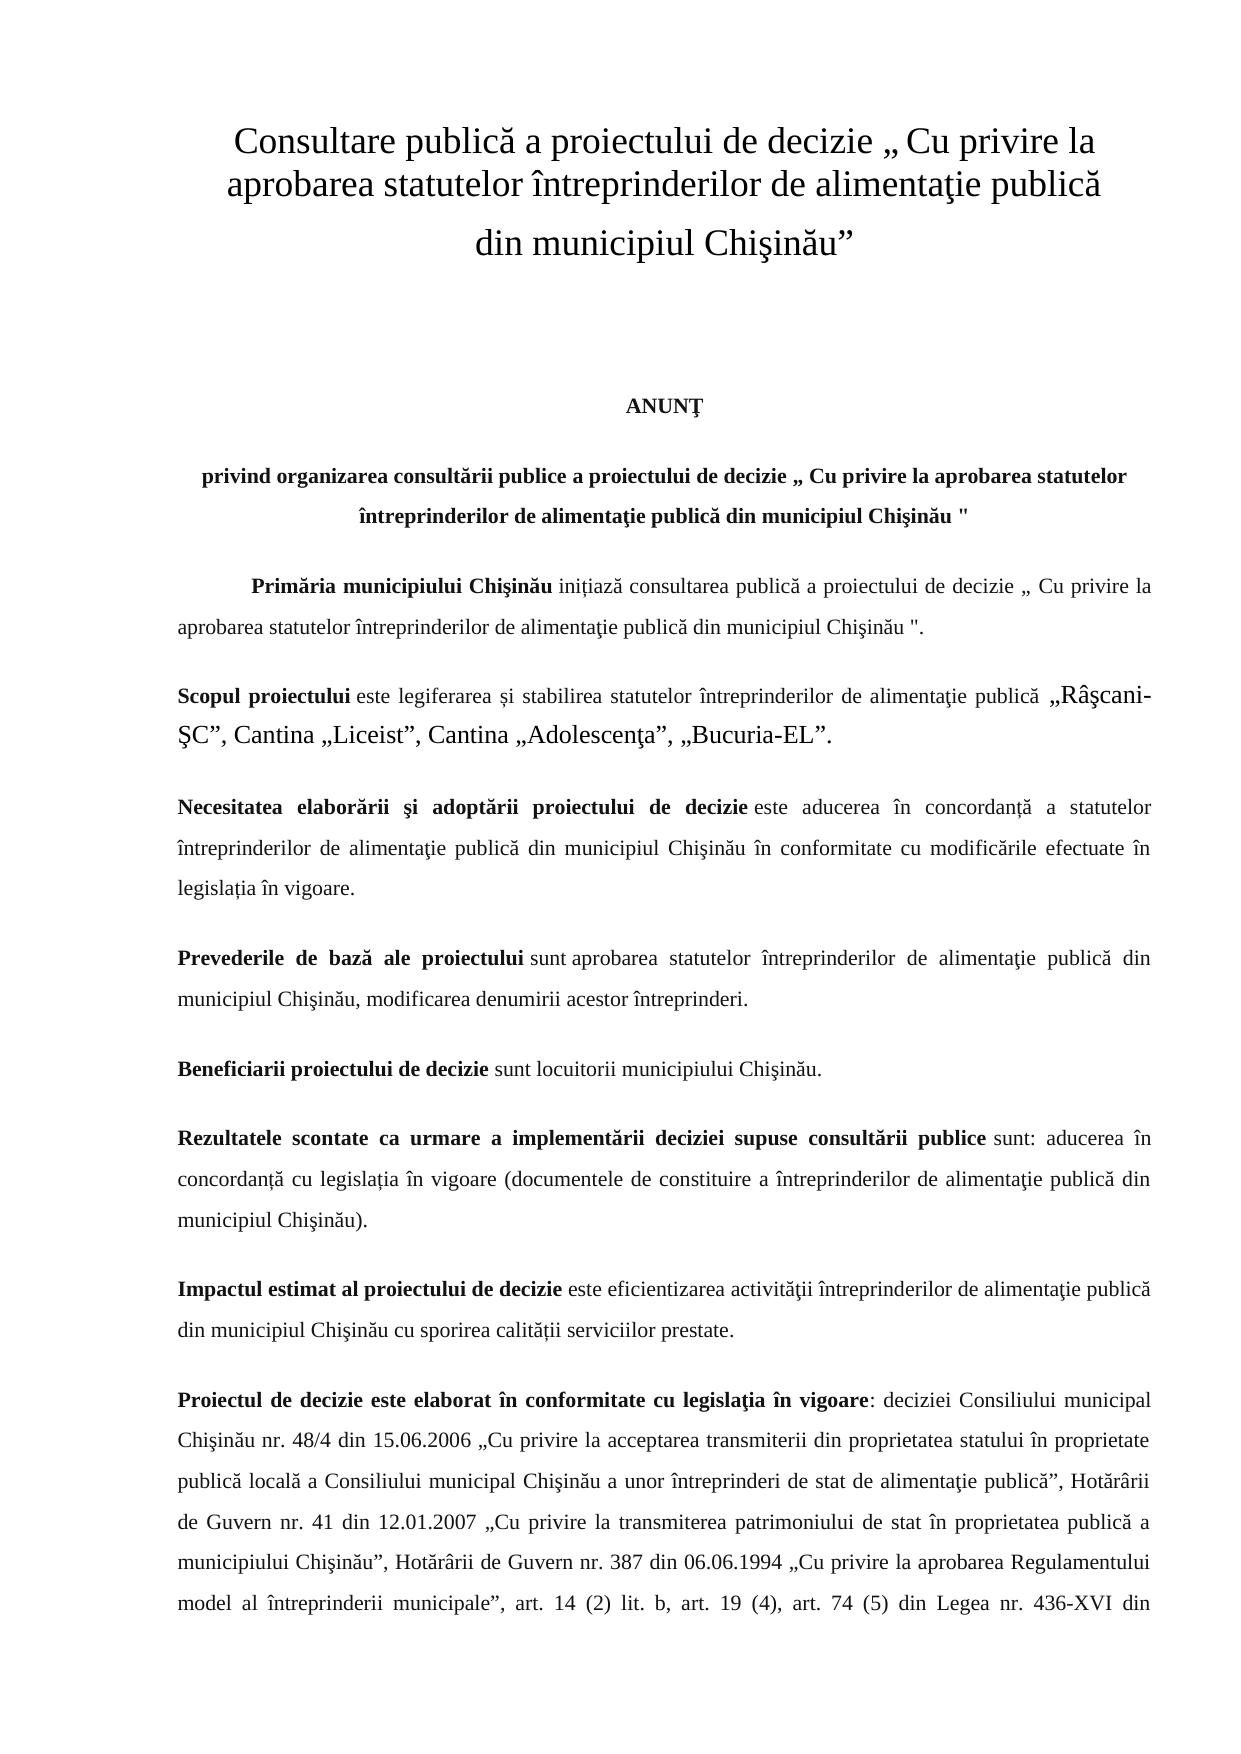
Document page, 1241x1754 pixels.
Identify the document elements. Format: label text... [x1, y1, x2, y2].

text privind organizarea consultării publice a proiectului de decizie „ Cu privire la aprobarea statutelor întreprinderilor de alimentaţie publică din municipiul Chişinău " [177, 447, 1152, 529]
text Rezultatele scontate ca urmare a implementării deciziei supuse consultării publice sunt: aducerea în concordanță cu legislația în vigoare (documentele de constituire a întreprinderilor de alimentaţie publică din municipiul Chişinău). [177, 1110, 1152, 1232]
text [177, 1371, 1152, 1615]
text Prevederile de bază ale proiectului sunt aprobarea statutelor întreprinderilor de alimentaţie publică din municipiul Chişinău, modificarea denumirii acestor întreprinderi. [177, 930, 1152, 1011]
text Primăria municipiului Chişinău inițiază consultarea publică a proiectului de decizie „ Cu privire la aprobarea statutelor întreprinderilor de alimentaţie publică din municipiul Chişinău ". [177, 558, 1152, 639]
text Scopul proiectului este legiferarea și stabilirea statutelor întreprinderilor de alimentaţie publică „Râşcani-ŞC”, Cantina „Liceist”, Cantina „Adolescenţa”, „Bucuria-EL”. [177, 668, 1152, 749]
text Beneficiarii proiectului de decizie sunt locuitorii municipiului Chişinău. [177, 1040, 1152, 1081]
text ANUNŢ [177, 378, 1152, 418]
text Necesitatea elaborării şi adoptării proiectului de decizie este aducerea în concordanță a statutelor întreprinderilor de alimentaţie publică din municipiul Chişinău în conformitate cu modificările efectuate în legislația în vigoare. [177, 779, 1152, 901]
text Impactul estimat al proiectului de decizie este eficientizarea activităţii întreprinderilor de alimentaţie publică din municipiul Chişinău cu sporirea calității serviciilor prestate. [177, 1261, 1152, 1342]
table_header Consultare publică a proiectului de decizie „ Cu privire la aprobarea statutelor întreprinderilor de alimentaţie publică din municipiul Chişinău” [177, 118, 1152, 279]
